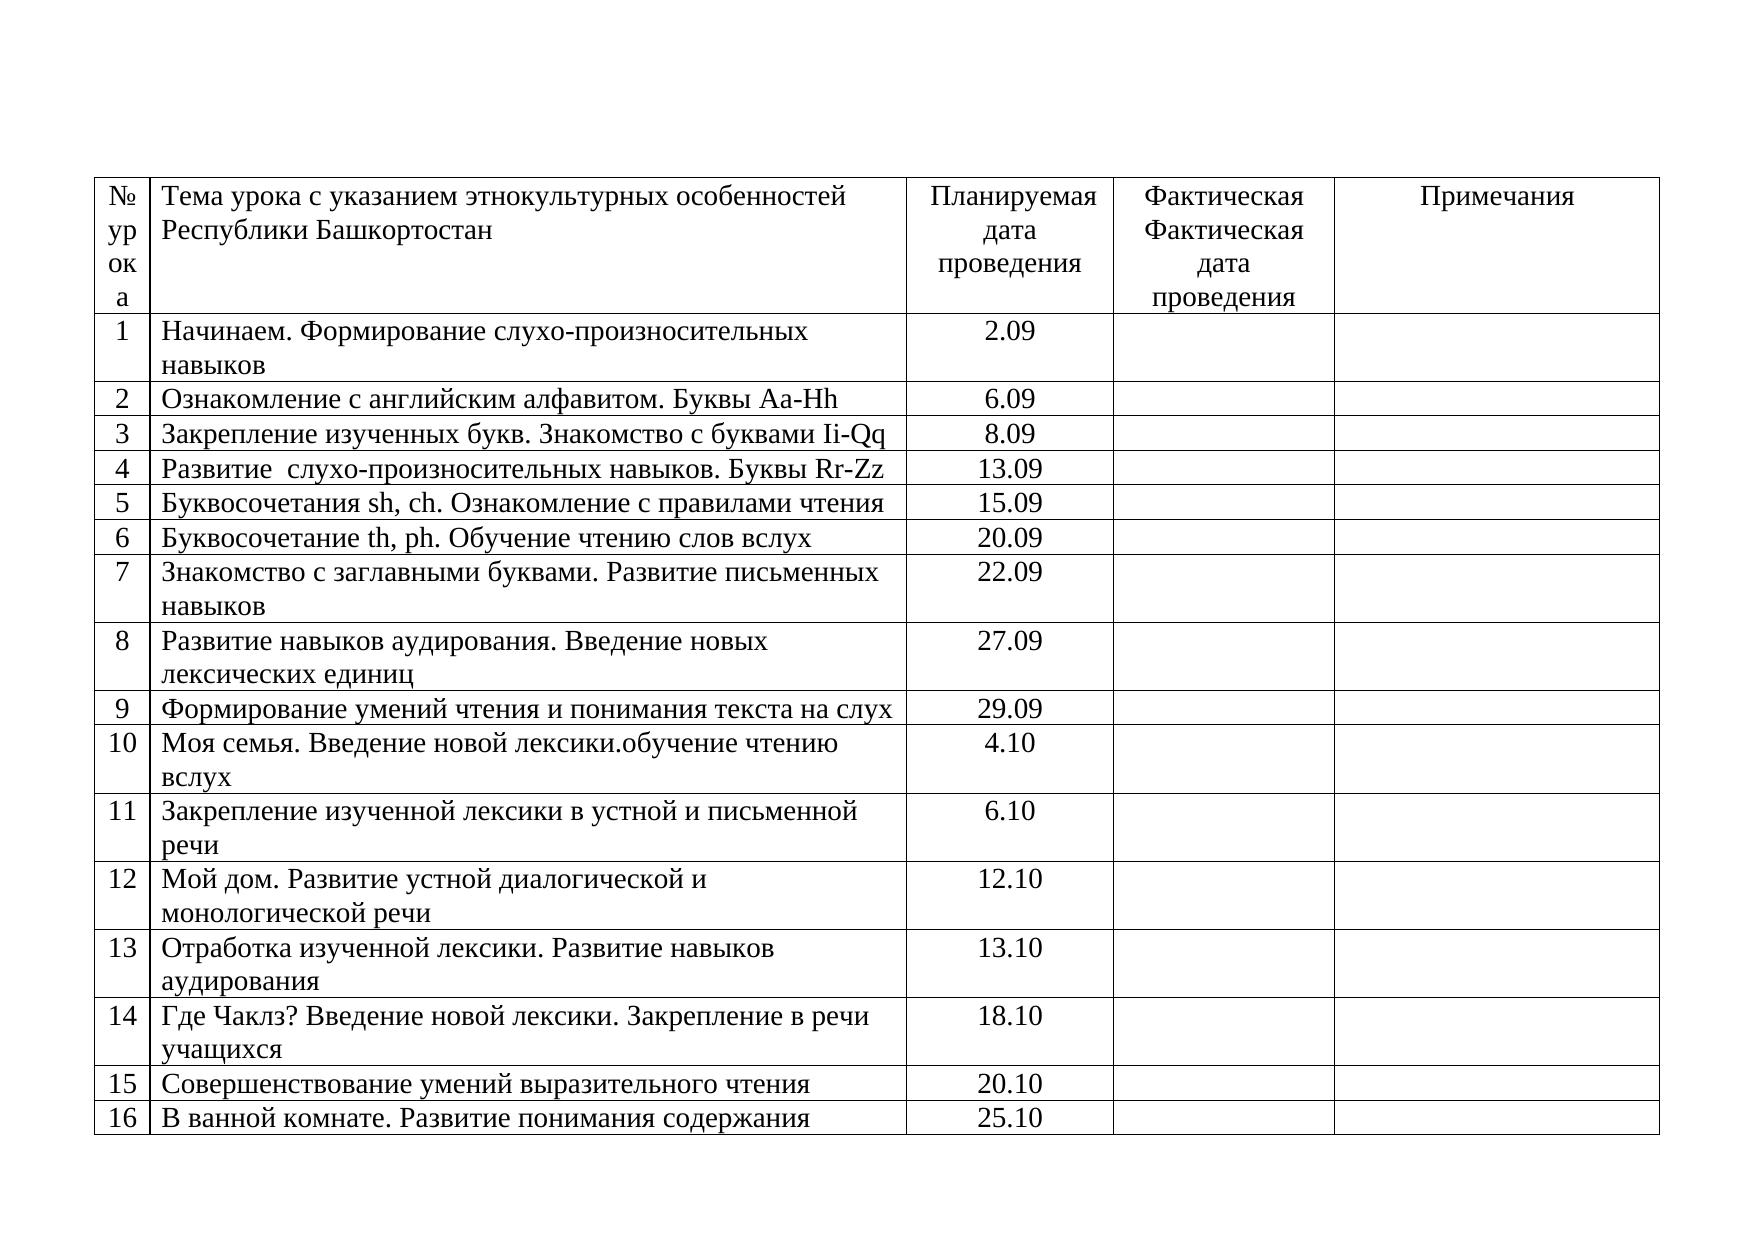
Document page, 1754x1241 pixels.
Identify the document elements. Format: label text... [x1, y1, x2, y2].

table_cell 12.10 [907, 862, 1113, 929]
table_header Примечания [1335, 178, 1659, 312]
table_cell 5 [95, 485, 149, 519]
table_header № урока [95, 178, 149, 312]
table_cell Буквосочетания sh, ch. Ознакомление с правилами чтения [151, 485, 906, 519]
table_cell [1335, 794, 1659, 861]
table_cell [1114, 416, 1334, 450]
table_cell 13.10 [907, 930, 1113, 997]
table_cell Закрепление изученных букв. Знакомство с буквами Ii-Qq [151, 416, 906, 450]
table_cell [1114, 794, 1334, 861]
table_cell [1335, 862, 1659, 929]
table_cell [1335, 416, 1659, 450]
table_cell 6 [95, 520, 149, 553]
table_cell 29.09 [907, 691, 1113, 724]
table_cell [1114, 998, 1334, 1065]
table_cell 2.09 [907, 314, 1113, 381]
table_cell [1335, 998, 1659, 1065]
table_cell [1114, 691, 1334, 724]
table_cell 16 [95, 1101, 149, 1134]
table_cell 6.10 [907, 794, 1113, 861]
table_cell 14 [95, 998, 149, 1065]
table_cell Начинаем. Формирование слухо-произносительных навыков [151, 314, 906, 381]
table_cell 7 [95, 555, 149, 622]
table_cell [1335, 451, 1659, 484]
table_cell [1335, 314, 1659, 381]
table_cell [1335, 1101, 1659, 1134]
table_cell Знакомство с заглавными буквами. Развитие письменных навыков [151, 555, 906, 622]
table_cell Буквосочетание th, ph. Обучение чтению слов вслух [151, 520, 906, 553]
table_cell 15.09 [907, 485, 1113, 519]
table_cell [1335, 520, 1659, 553]
table_cell 6.09 [907, 382, 1113, 415]
table_cell [1335, 485, 1659, 519]
table_cell Закрепление изученной лексики в устной и письменной речи [151, 794, 906, 861]
table_cell 10 [95, 725, 149, 792]
table_cell 22.09 [907, 555, 1113, 622]
table_cell [1114, 1066, 1334, 1099]
table_cell 1 [95, 314, 149, 381]
table_cell Совершенствование умений выразительного чтения [151, 1066, 906, 1099]
table_cell [1335, 555, 1659, 622]
table_header Фактическая Фактическая дата проведения [1114, 178, 1334, 312]
table_cell [1335, 930, 1659, 997]
table_cell [1114, 382, 1334, 415]
table_cell 8.09 [907, 416, 1113, 450]
table_cell 15 [95, 1066, 149, 1099]
table_cell 25.10 [907, 1101, 1113, 1134]
table_cell 20.09 [907, 520, 1113, 553]
table_cell 4 [95, 451, 149, 484]
table_cell 18.10 [907, 998, 1113, 1065]
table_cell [151, 1101, 906, 1134]
table_cell 2 [95, 382, 149, 415]
table_cell [1335, 725, 1659, 792]
table_cell 27.09 [907, 623, 1113, 690]
table_cell [1335, 1066, 1659, 1099]
table_cell Моя семья. Введение новой лексики.обучение чтению вслух [151, 725, 906, 792]
table_cell [1114, 555, 1334, 622]
table_cell 12 [95, 862, 149, 929]
table_cell [1114, 862, 1334, 929]
table_cell Ознакомление с английским алфавитом. Буквы Aa-Hh [151, 382, 906, 415]
table_header Планируемая дата проведения [907, 178, 1113, 312]
table_cell [1114, 1101, 1334, 1134]
table_cell [1114, 725, 1334, 792]
table_cell Отработка изученной лексики. Развитие навыков аудирования [151, 930, 906, 997]
table_cell [1335, 691, 1659, 724]
table_cell Развитие навыков аудирования. Введение новых лексических единиц [151, 623, 906, 690]
table_cell [1114, 451, 1334, 484]
table_cell 4.10 [907, 725, 1113, 792]
table_cell [1114, 485, 1334, 519]
table_cell 20.10 [907, 1066, 1113, 1099]
table_cell 8 [95, 623, 149, 690]
table_cell 13.09 [907, 451, 1113, 484]
table_cell 9 [95, 691, 149, 724]
table_cell [1114, 520, 1334, 553]
table_cell Мой дом. Развитие устной диалогической и монологической речи [151, 862, 906, 929]
table_cell [1335, 382, 1659, 415]
table_cell Развитие слухо-произносительных навыков. Буквы Rr-Zz [151, 451, 906, 484]
table_cell [1114, 314, 1334, 381]
table_cell 3 [95, 416, 149, 450]
table_cell [1114, 623, 1334, 690]
table_cell Где Чаклз? Введение новой лексики. Закрепление в речи учащихся [151, 998, 906, 1065]
table_cell [1335, 623, 1659, 690]
table_header Тема урока с указанием этнокультурных особенностей Республики Башкортостан [151, 178, 906, 312]
table_cell [1114, 930, 1334, 997]
table_cell 13 [95, 930, 149, 997]
table_cell Формирование умений чтения и понимания текста на слух [151, 691, 906, 724]
table_cell 11 [95, 794, 149, 861]
